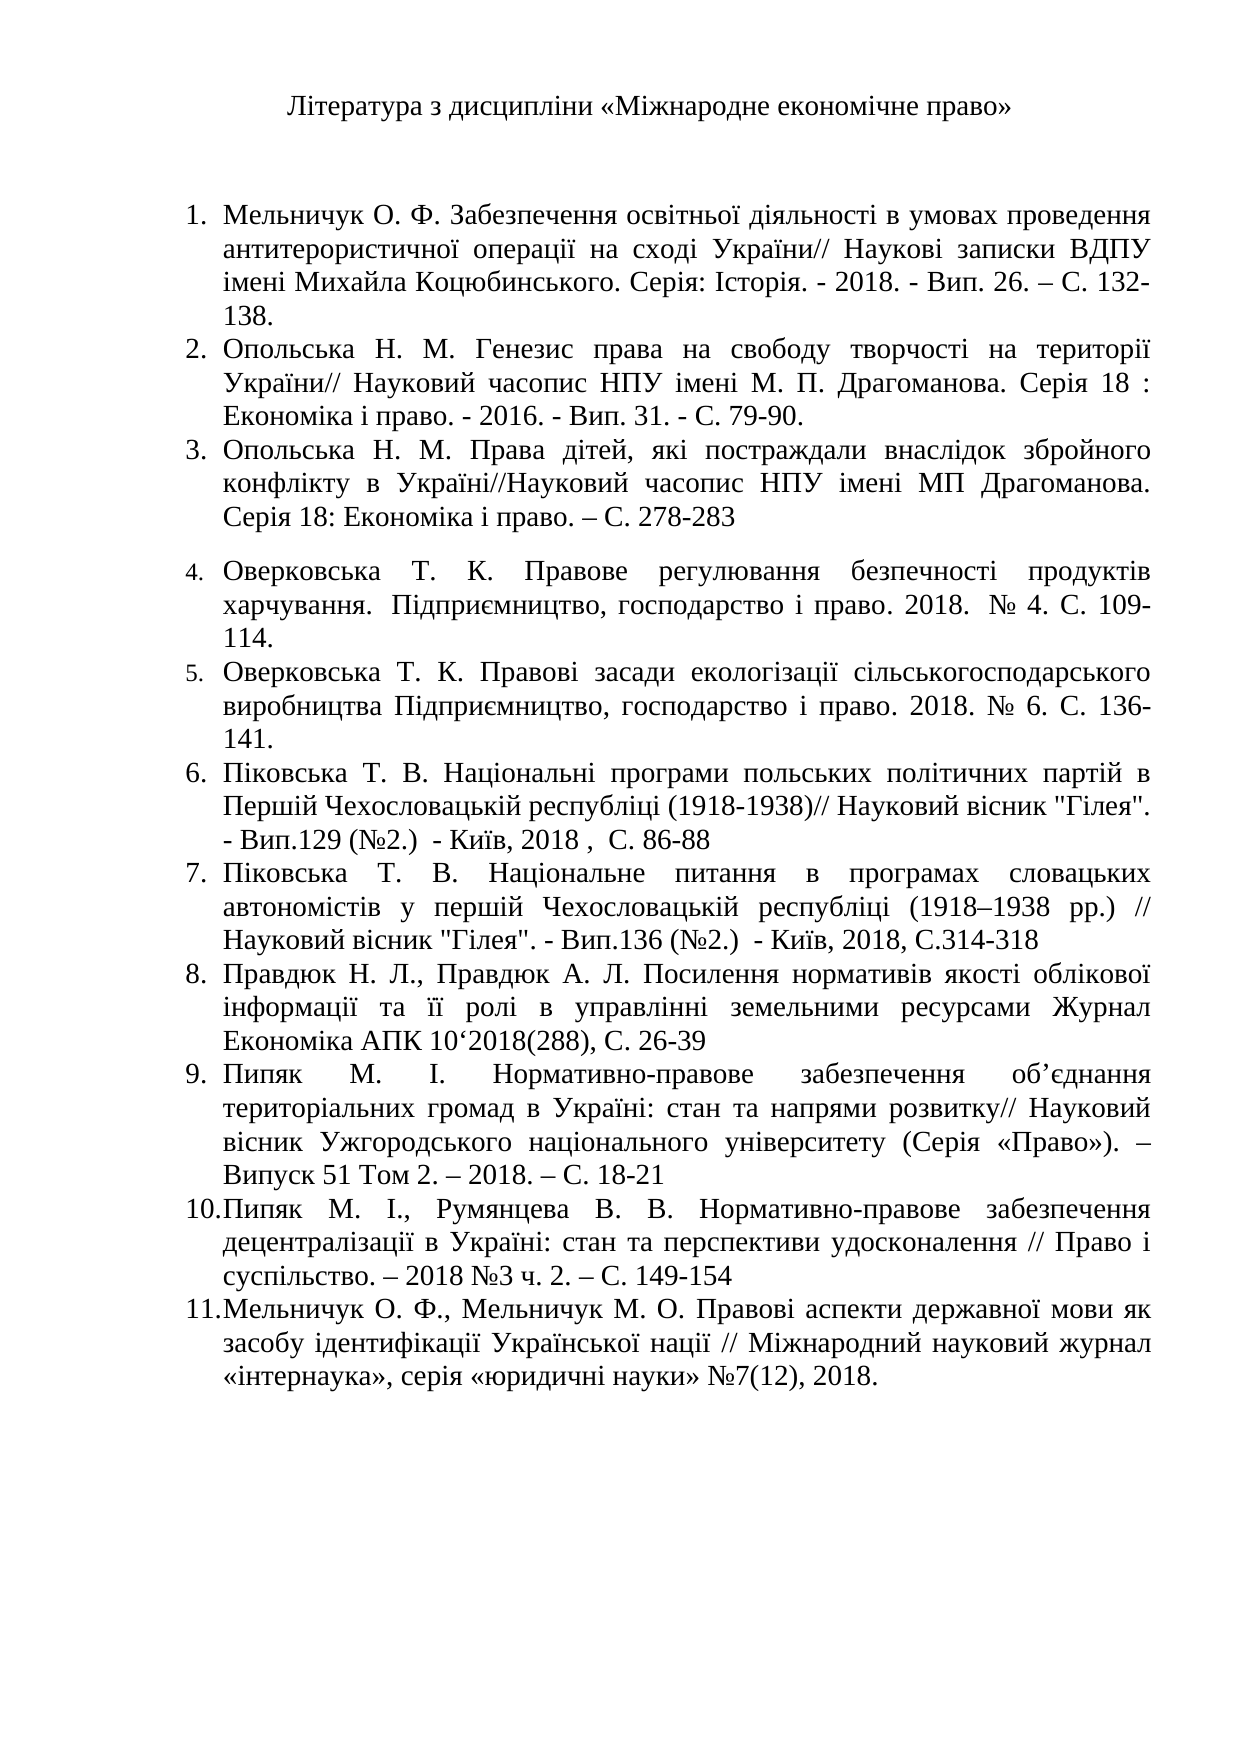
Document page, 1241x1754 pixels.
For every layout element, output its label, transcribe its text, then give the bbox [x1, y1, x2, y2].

list Оверковська Т. К. Правові засади екологізації сільськогосподарського виробництва Підприємництво, господарство і право. 2018. № 6. С. 136-141. [185, 654, 1152, 755]
list Опольська Н. М. Генезис права на свободу творчості на території України// Науковий часопис НПУ імені М. П. Драгоманова. Серія 18 : Економіка і право. - 2016. - Вип. 31. - С. 79-90. [185, 331, 1152, 432]
list Правдюк Н. Л., Правдюк А. Л. Посилення нормативів якості облікової інформації та її ролі в управлінні земельними ресурсами Журнал Економіка АПК 10‘2018(288), С. 26-39 [185, 956, 1152, 1057]
list Пипяк М. І. Нормативно-правове забезпечення об’єднання територіальних громад в Україні: стан та напрями розвитку// Науковий вісник Ужгородського національного університету (Серія «Право»). – Випуск 51 Том 2. – 2018. – С. 18-21 [185, 1057, 1152, 1191]
list Оверковська Т. К. Правове регулювання безпечності продуктів харчування. Підприємництво, господарство і право. 2018. № 4. С. 109-114. [185, 553, 1152, 654]
list Опольська Н. М. Права дітей, які постраждали внаслідок збройного конфлікту в Україні//Науковий часопис НПУ імені МП Драгоманова. Серія 18: Економіка і право. – С. 278-283 [185, 432, 1152, 533]
text Література з дисципліни «Міжнародне економічне право» [148, 88, 1152, 122]
list Мельничук О. Ф., Мельничук М. О. Правові аспекти державної мови як засобу ідентифікації Української нації // Міжнародний науковий журнал «інтернаука», серія «юридичні науки» №7(12), 2018. [185, 1291, 1152, 1392]
list Піковська Т. В. Національні програми польських політичних партій в Першій Чехословацькій республіці (1918-1938)// Науковий вісник "Гілея". - Вип.129 (№2.) - Київ, 2018 , С. 86-88 [185, 755, 1152, 855]
list Мельничук О. Ф. Забезпечення освітньої діяльності в умовах проведення антитерористичної операції на сході України// Наукові записки ВДПУ імені Михайла Коцюбинського. Серія: Історія. - 2018. - Вип. 26. – С. 132-138. [185, 197, 1152, 331]
list Пипяк М. І., Румянцева В. В. Нормативно-правове забезпечення децентралізації в Україні: стан та перспективи удосконалення // Право і суспільство. – 2018 №3 ч. 2. – С. 149-154 [185, 1191, 1152, 1291]
list Піковська Т. В. Національне питання в програмах словацьких автономістів у першій Чехословацькій республіці (1918–1938 рр.) // Науковий вісник "Гілея". - Вип.136 (№2.) - Київ, 2018, С.314-318 [185, 855, 1152, 956]
